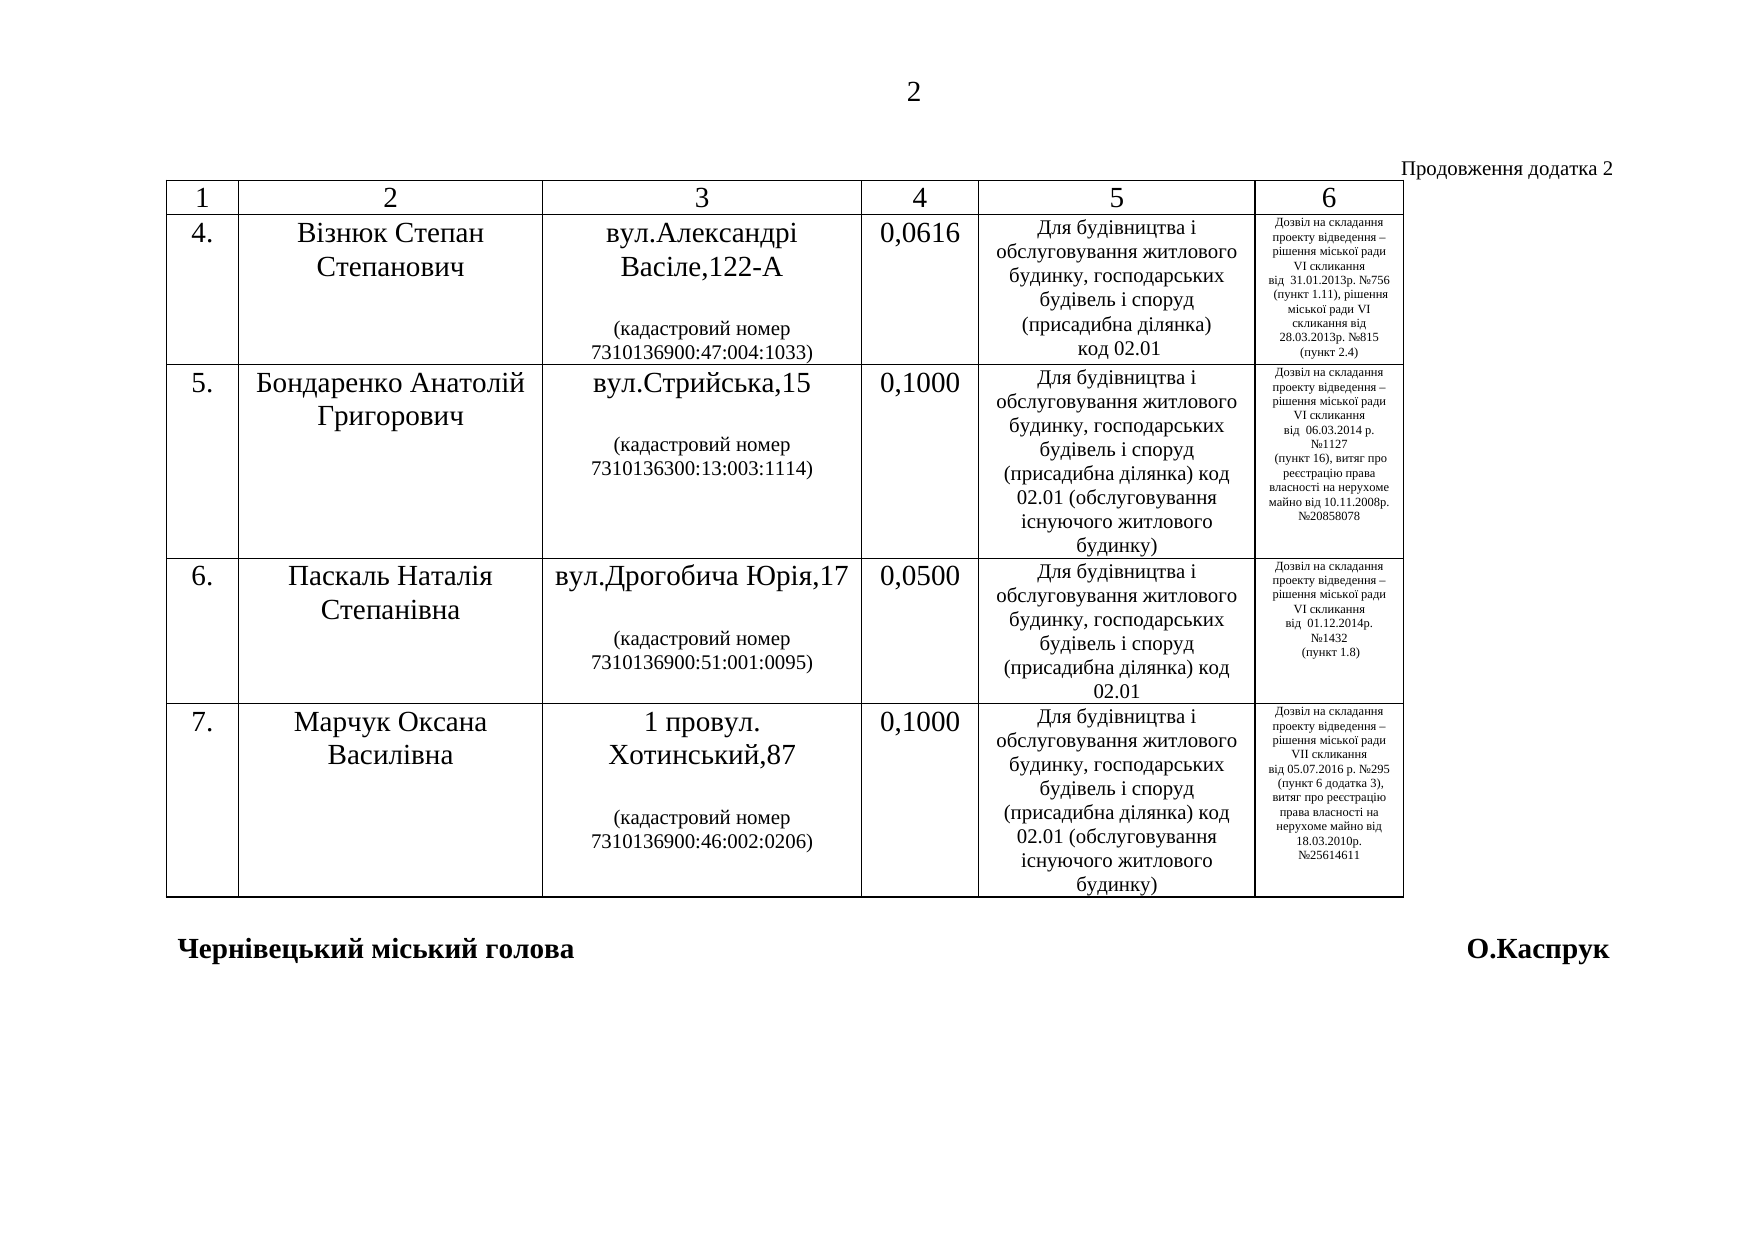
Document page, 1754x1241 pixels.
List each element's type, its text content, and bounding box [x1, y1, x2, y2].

table_cell 2 [239, 181, 542, 214]
table_cell 0,0616 [862, 215, 978, 364]
table_cell 0,1000 [862, 365, 978, 557]
table_cell Для будівництва і обслуговування житлового будинку, господарських будівель і споруд (присадибна ділянка) код 02.01 [979, 215, 1254, 364]
table_cell Дозвіл на складання проекту відведення – рішення міської ради VІ скликання від 31.01.2013р. №756 (пункт 1.11), рішення міської ради VI скликання від 28.03.2013р. №815 (пункт 2.4) [1256, 215, 1403, 364]
table_cell 7. [167, 704, 238, 896]
table_cell Для будівництва і обслуговування житлового будинку, господарських будівель і споруд (присадибна ділянка) код 02.01 [979, 559, 1254, 703]
table_cell Марчук Оксана Василівна [239, 704, 542, 896]
table_cell Дозвіл на складання проекту відведення – рішення міської ради VІ скликання від 01.12.2014р. №1432 (пункт 1.8) [1256, 559, 1403, 703]
table_cell 6 [1256, 181, 1403, 214]
table_cell вул.Стрийська,15 (кадастровий номер 7310136300:13:003:1114) [543, 365, 861, 557]
table_cell 5. [167, 365, 238, 557]
table_cell 1 [167, 181, 238, 214]
table_cell Паскаль Наталія Степанівна [239, 559, 542, 703]
table_cell 1 провул. Хотинський,87 (кадастровий номер 7310136900:46:002:0206) [543, 704, 861, 896]
table_cell Дозвіл на складання проекту відведення – рішення міської ради VІІ скликання від 05.07.2016 р. №295 (пункт 6 додатка 3), витяг про реєстрацію права власності на нерухоме майно від 18.03.2010р. №25614611 [1256, 704, 1403, 896]
table_cell 4. [167, 215, 238, 364]
table_cell Дозвіл на складання проекту відведення – рішення міської ради VІ скликання від 06.03.2014 р. №1127 (пункт 16), витяг про реєстрацію права власності на нерухоме майно від 10.11.2008р. №20858078 [1256, 365, 1403, 557]
table_cell Бондаренко Анатолій Григорович [239, 365, 542, 557]
table_cell вул.Дрогобича Юрія,17 (кадастровий номер 7310136900:51:001:0095) [543, 559, 861, 703]
table_cell 6. [167, 559, 238, 703]
table_cell Візнюк Степан Степанович [239, 215, 542, 364]
table_cell 0,0500 [862, 559, 978, 703]
table_cell 0,1000 [862, 704, 978, 896]
table_cell 3 [543, 181, 861, 214]
table_cell вул.Александрі Васіле,122-А (кадастровий номер 7310136900:47:004:1033) [543, 215, 861, 364]
table_cell 4 [862, 181, 978, 214]
table_cell 5 [979, 181, 1254, 214]
subtitle Чернівецький міський голова О.Каспрук [177, 931, 1651, 964]
